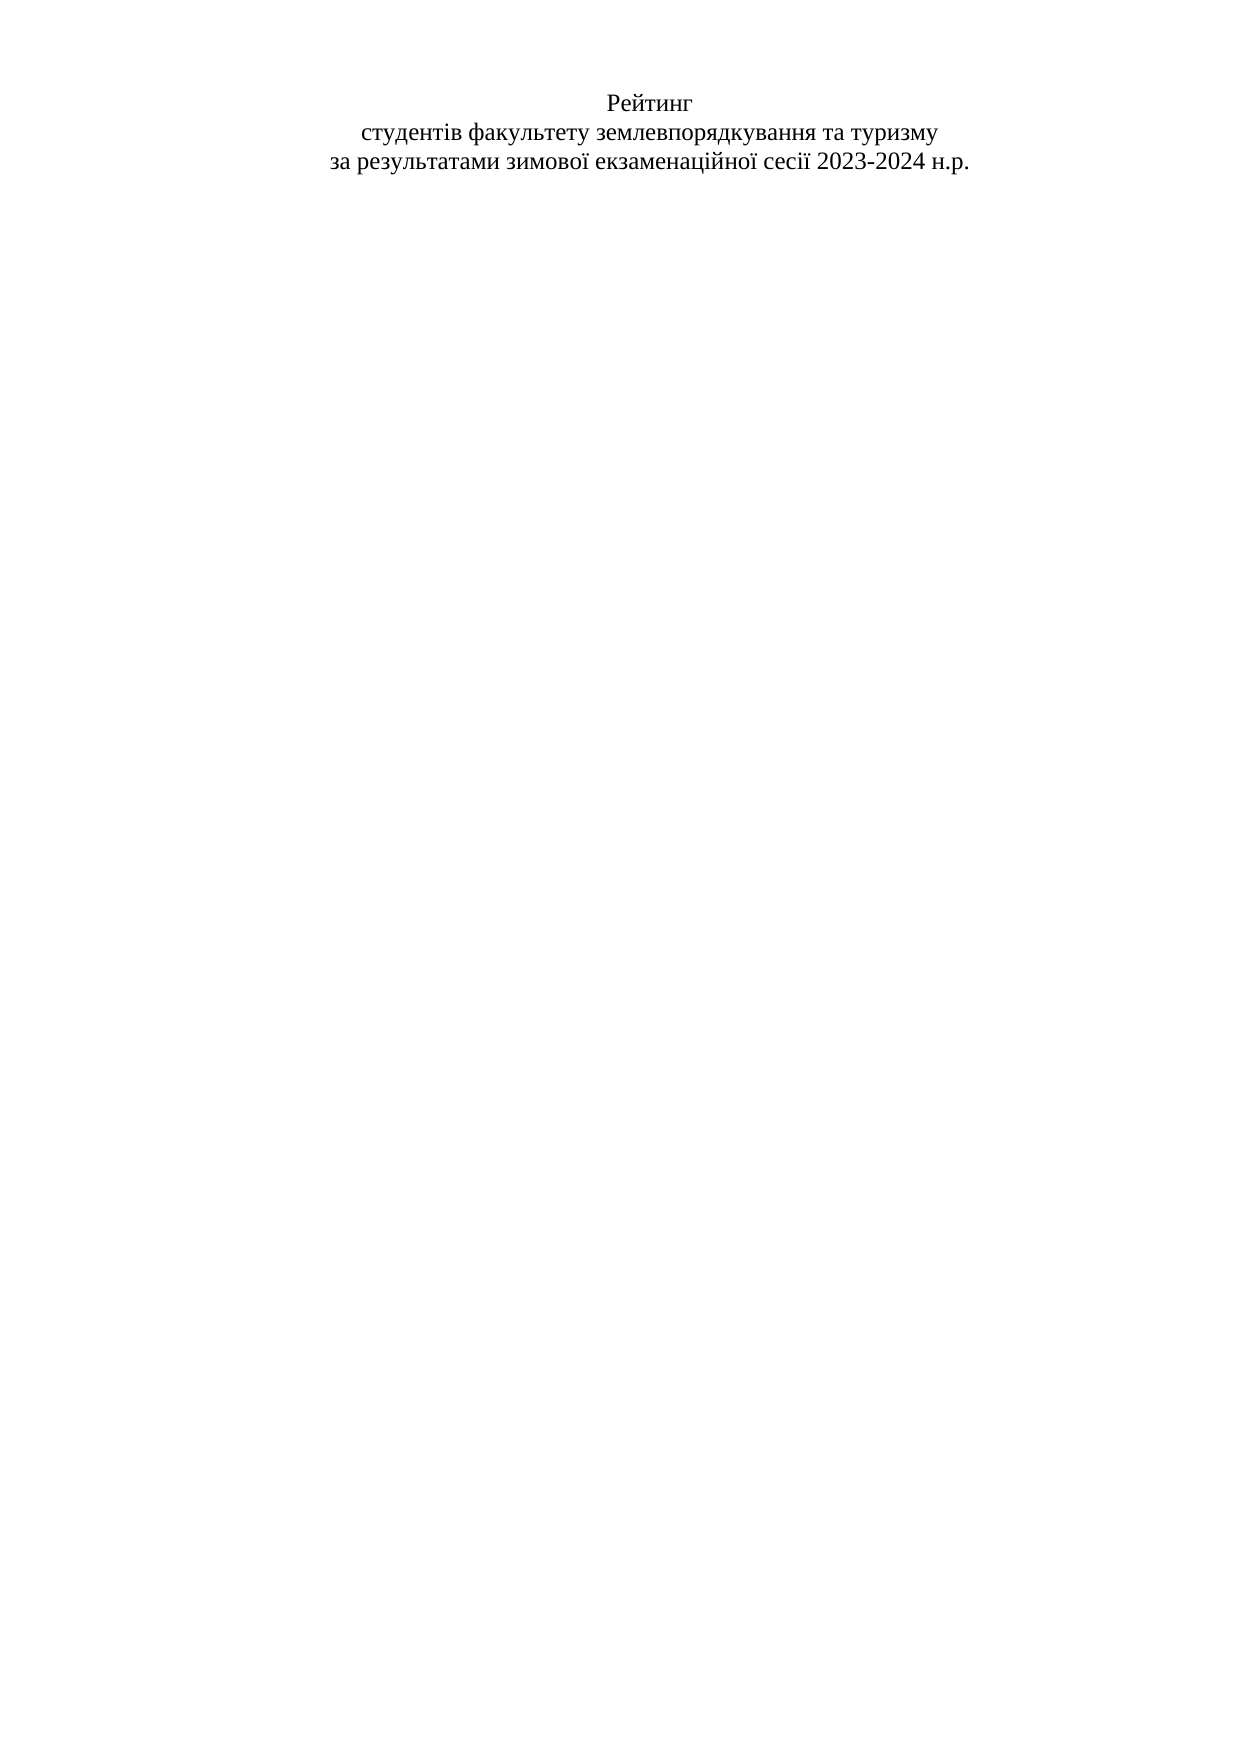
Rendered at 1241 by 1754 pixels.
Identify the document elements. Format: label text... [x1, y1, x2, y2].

text Рейтинг [148, 88, 1152, 117]
text за результатами зимової екзаменаційної сесії 2023-2024 н.р. [148, 146, 1152, 175]
text студентів факультету землевпорядкування та туризму [148, 117, 1152, 146]
